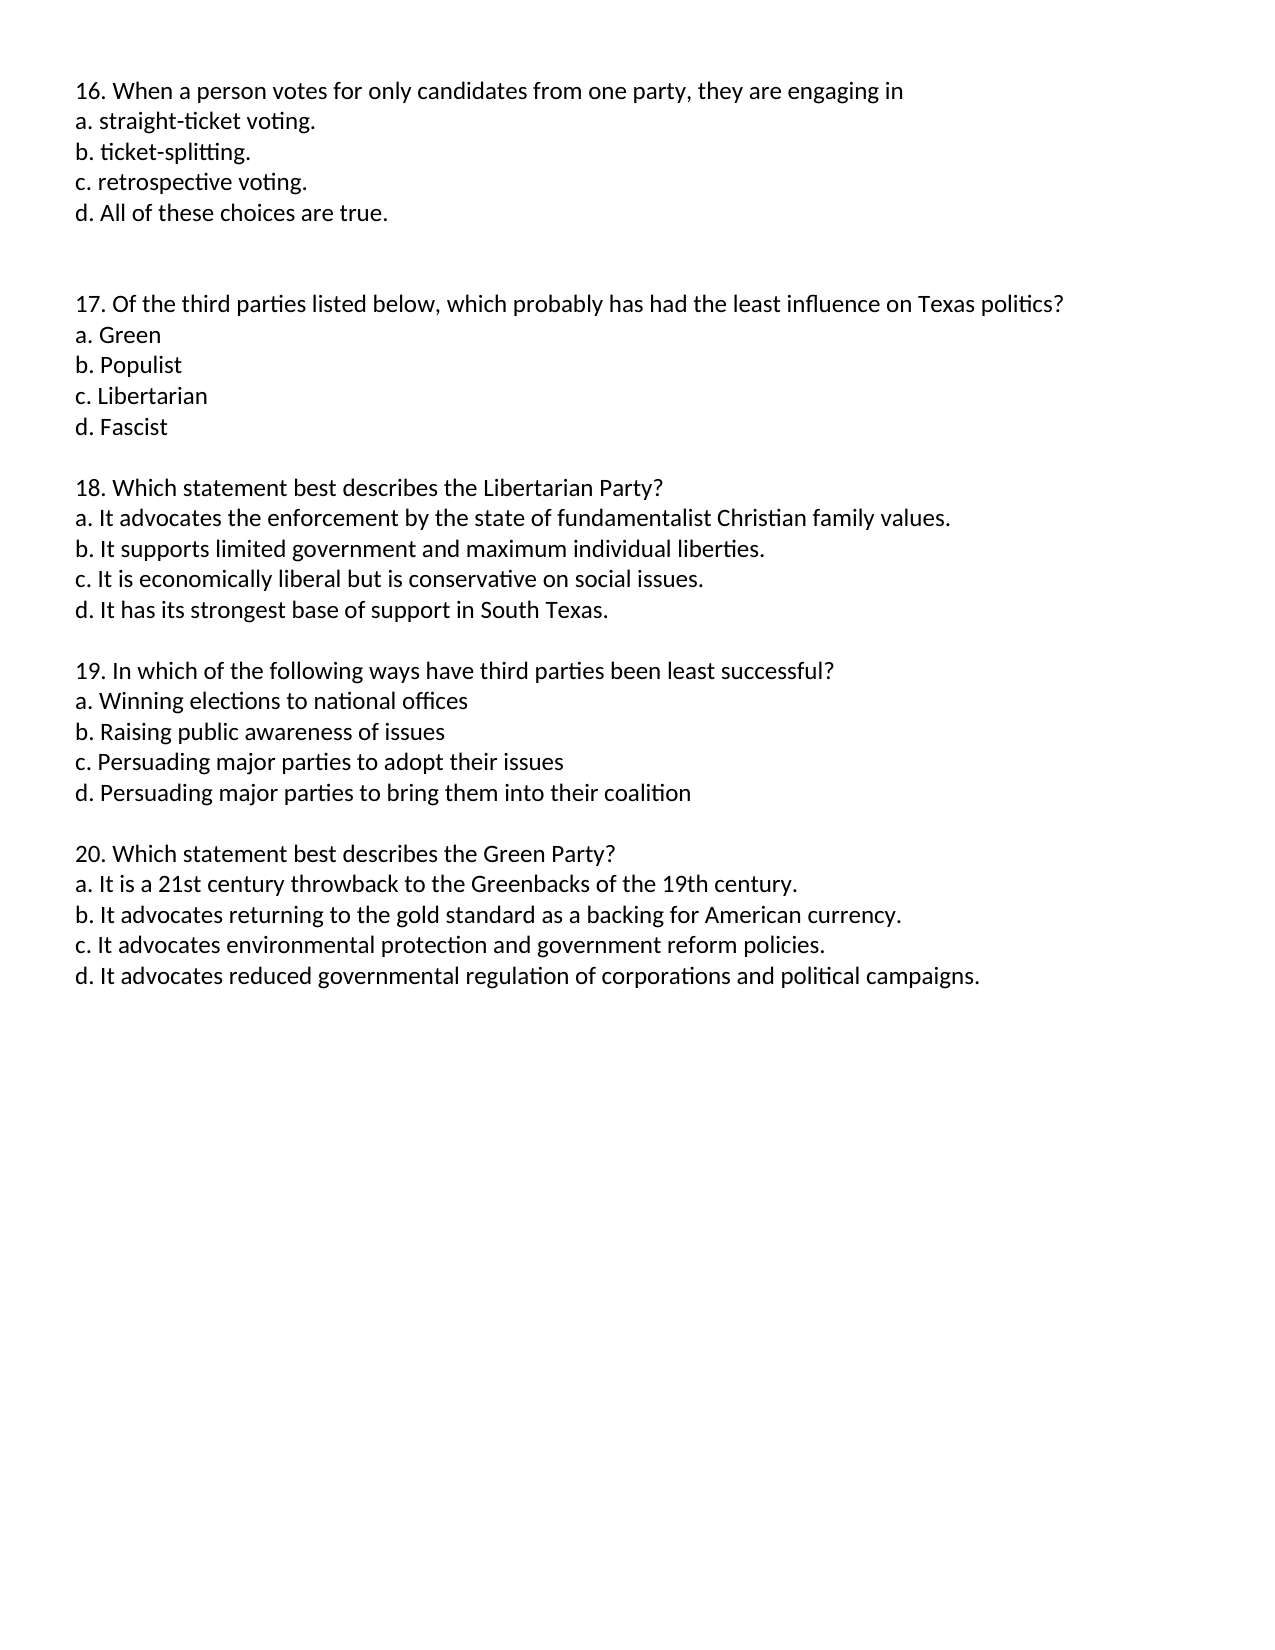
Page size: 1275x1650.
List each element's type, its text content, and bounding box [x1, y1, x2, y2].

text d. Persuading major parties to bring them into their coalition [75, 777, 1200, 807]
text d. Fascist [75, 411, 1200, 441]
text b. It advocates returning to the gold standard as a backing for American currency. [75, 899, 1200, 929]
text a. It advocates the enforcement by the state of fundamentalist Christian family values. [75, 502, 1200, 533]
text 18. Which statement best describes the Libertarian Party? [75, 441, 1200, 502]
text 20. Which statement best describes the Green Party? [75, 838, 1200, 868]
text d. It advocates reduced governmental regulation of corporations and political campaigns. [75, 960, 1200, 991]
text d. It has its strongest base of support in South Texas. [75, 594, 1200, 624]
text b. Raising public awareness of issues [75, 716, 1200, 746]
text c. ​retrospective voting. [75, 167, 1200, 197]
text b. Populist [75, 350, 1200, 380]
text 19. In which of the following ways have third parties been least successful? [75, 655, 1200, 685]
text c. It advocates environmental protection and government reform policies. [75, 929, 1200, 960]
text b. ​ticket-splitting. [75, 136, 1200, 167]
text c. Persuading major parties to adopt their issues [75, 746, 1200, 777]
text b. It supports limited government and maximum individual liberties. [75, 533, 1200, 563]
text c. Libertarian [75, 380, 1200, 411]
text a. Winning elections to national offices [75, 685, 1200, 716]
text 16. ​When a person votes for only candidates from one party, they are engaging in [75, 75, 1200, 106]
text 17. Of the third parties listed below, which probably has had the least influence on Texas politics? [75, 258, 1200, 319]
text a. ​straight-ticket voting. [75, 106, 1200, 136]
text a. It is a 21st century throwback to the Greenbacks of the 19th century. [75, 868, 1200, 899]
text a. Green [75, 319, 1200, 350]
text c. It is economically liberal but is conservative on social issues. [75, 563, 1200, 594]
text d. All of these choices are true. [75, 197, 1200, 228]
